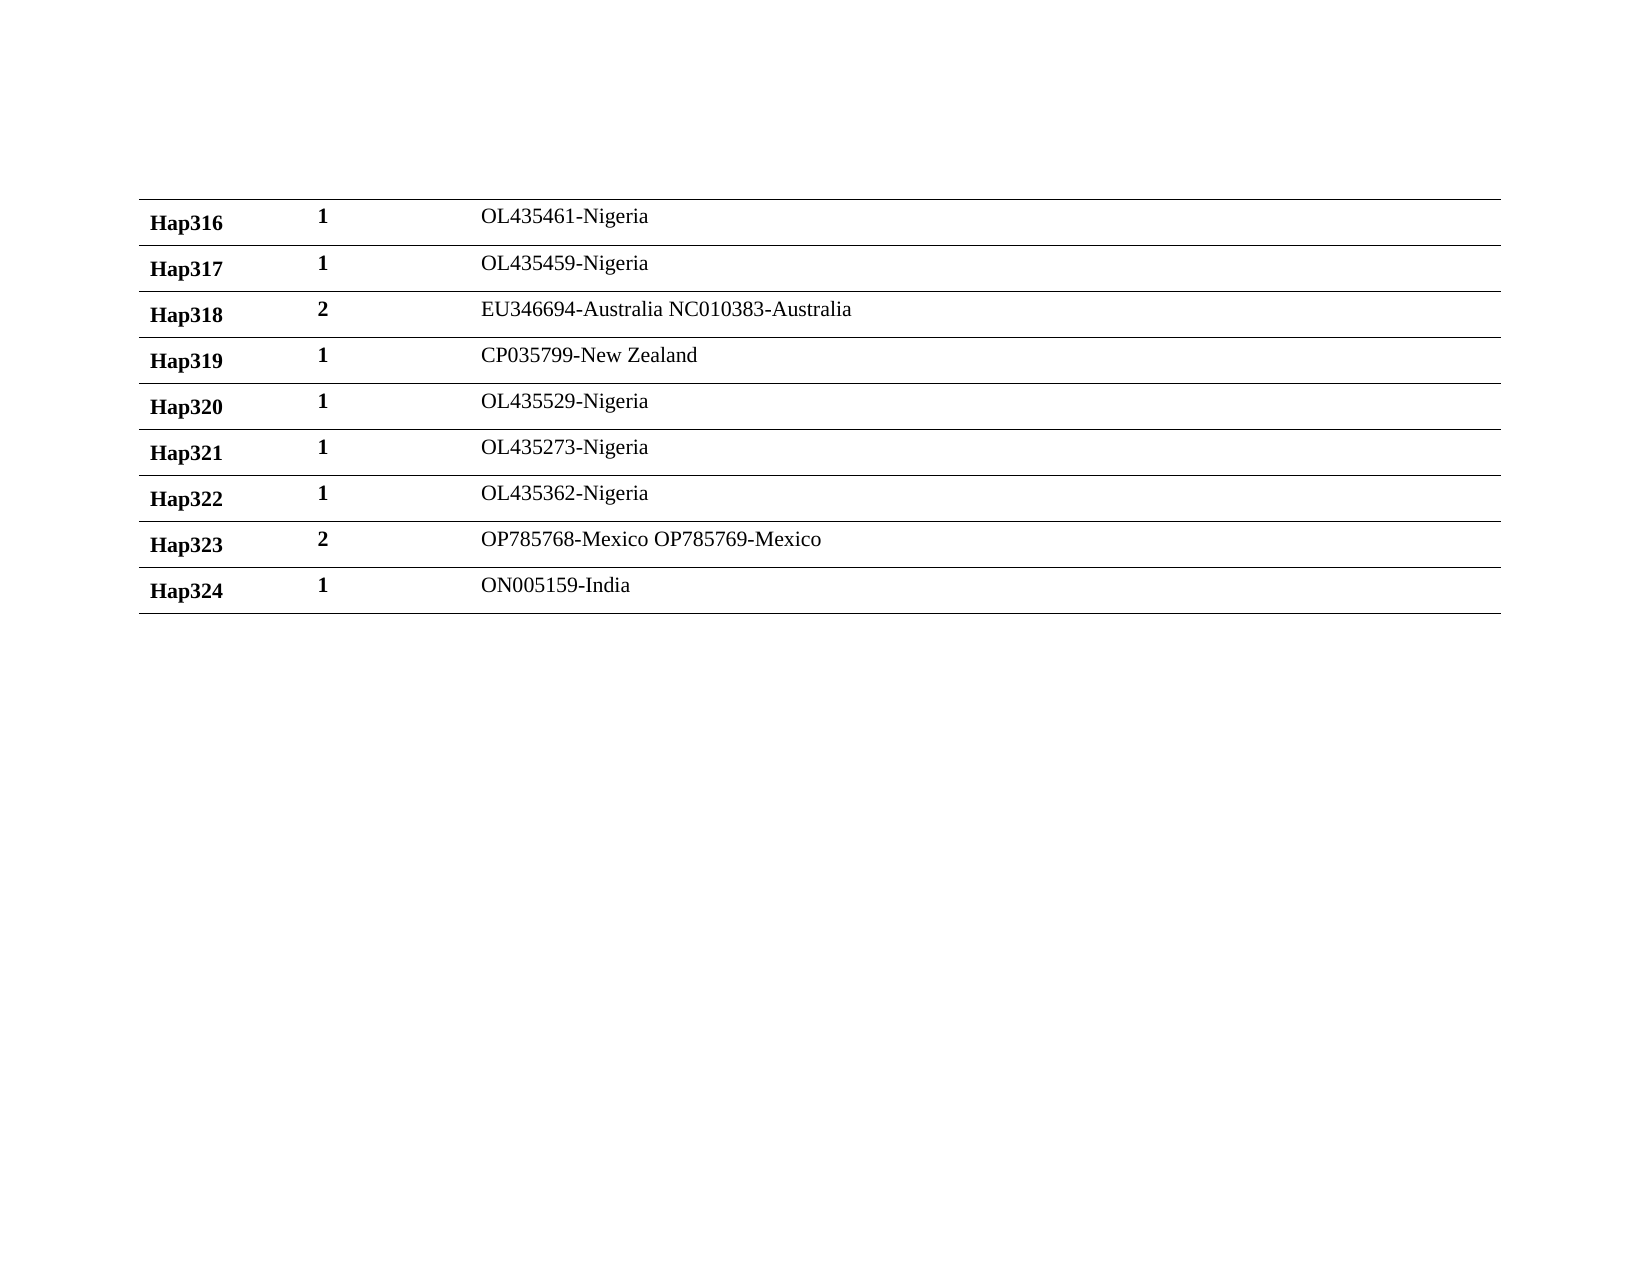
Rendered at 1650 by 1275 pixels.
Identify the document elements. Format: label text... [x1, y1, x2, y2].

table_cell OL435459-Nigeria [470, 246, 1501, 291]
table_cell EU346694-Australia NC010383-Australia [470, 292, 1501, 337]
table_cell CP035799-New Zealand [470, 338, 1501, 383]
table_cell 2 [306, 292, 469, 337]
table_cell 1 [306, 430, 469, 475]
table_cell ON005159-India [470, 568, 1501, 613]
table_cell 1 [306, 568, 469, 613]
table_cell OP785768-Mexico OP785769-Mexico [470, 522, 1501, 567]
table_cell OL435273-Nigeria [470, 430, 1501, 475]
table_cell OL435362-Nigeria [470, 476, 1501, 521]
table_cell Hap316 [139, 200, 306, 245]
table_cell Hap319 [139, 338, 306, 383]
table_cell Hap322 [139, 476, 306, 521]
table_cell Hap318 [139, 292, 306, 337]
table_cell Hap324 [139, 568, 306, 613]
table_cell 2 [306, 522, 469, 567]
table_cell Hap321 [139, 430, 306, 475]
table_cell 1 [306, 384, 469, 429]
table_cell 1 [306, 246, 469, 291]
table_cell Hap320 [139, 384, 306, 429]
table_cell Hap323 [139, 522, 306, 567]
table_cell Hap317 [139, 246, 306, 291]
table_cell 1 [306, 338, 469, 383]
table_cell OL435529-Nigeria [470, 384, 1501, 429]
table_cell 1 [306, 476, 469, 521]
table_cell OL435461-Nigeria [470, 200, 1501, 245]
table_cell 1 [306, 200, 469, 245]
